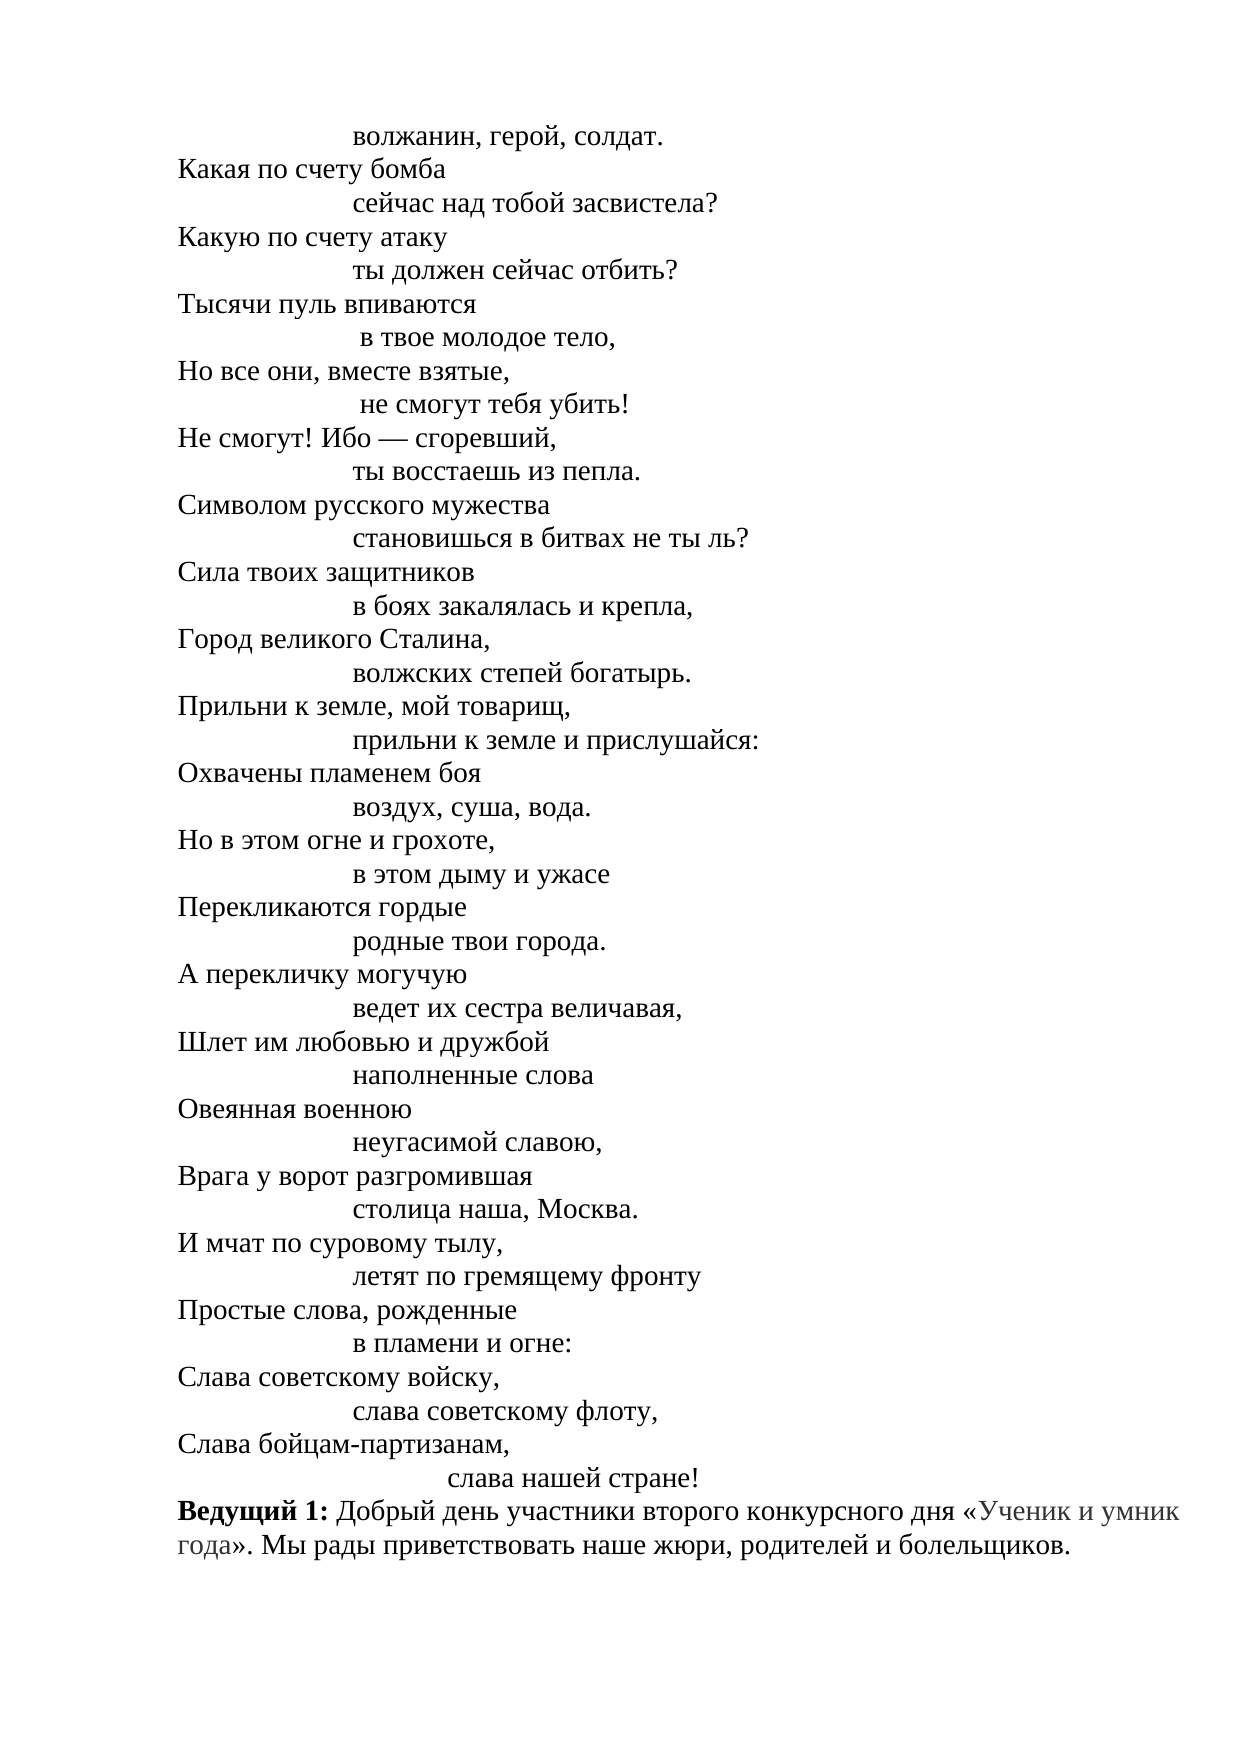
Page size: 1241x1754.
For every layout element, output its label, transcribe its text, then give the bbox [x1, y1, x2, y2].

text Ведущий 1: Добрый день участники второго конкурсного дня «Ученик и умник года». Мы рады приветствовать наше жюри, родителей и болельщиков. [977, 1493, 1181, 1560]
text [177, 118, 1181, 1493]
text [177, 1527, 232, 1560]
